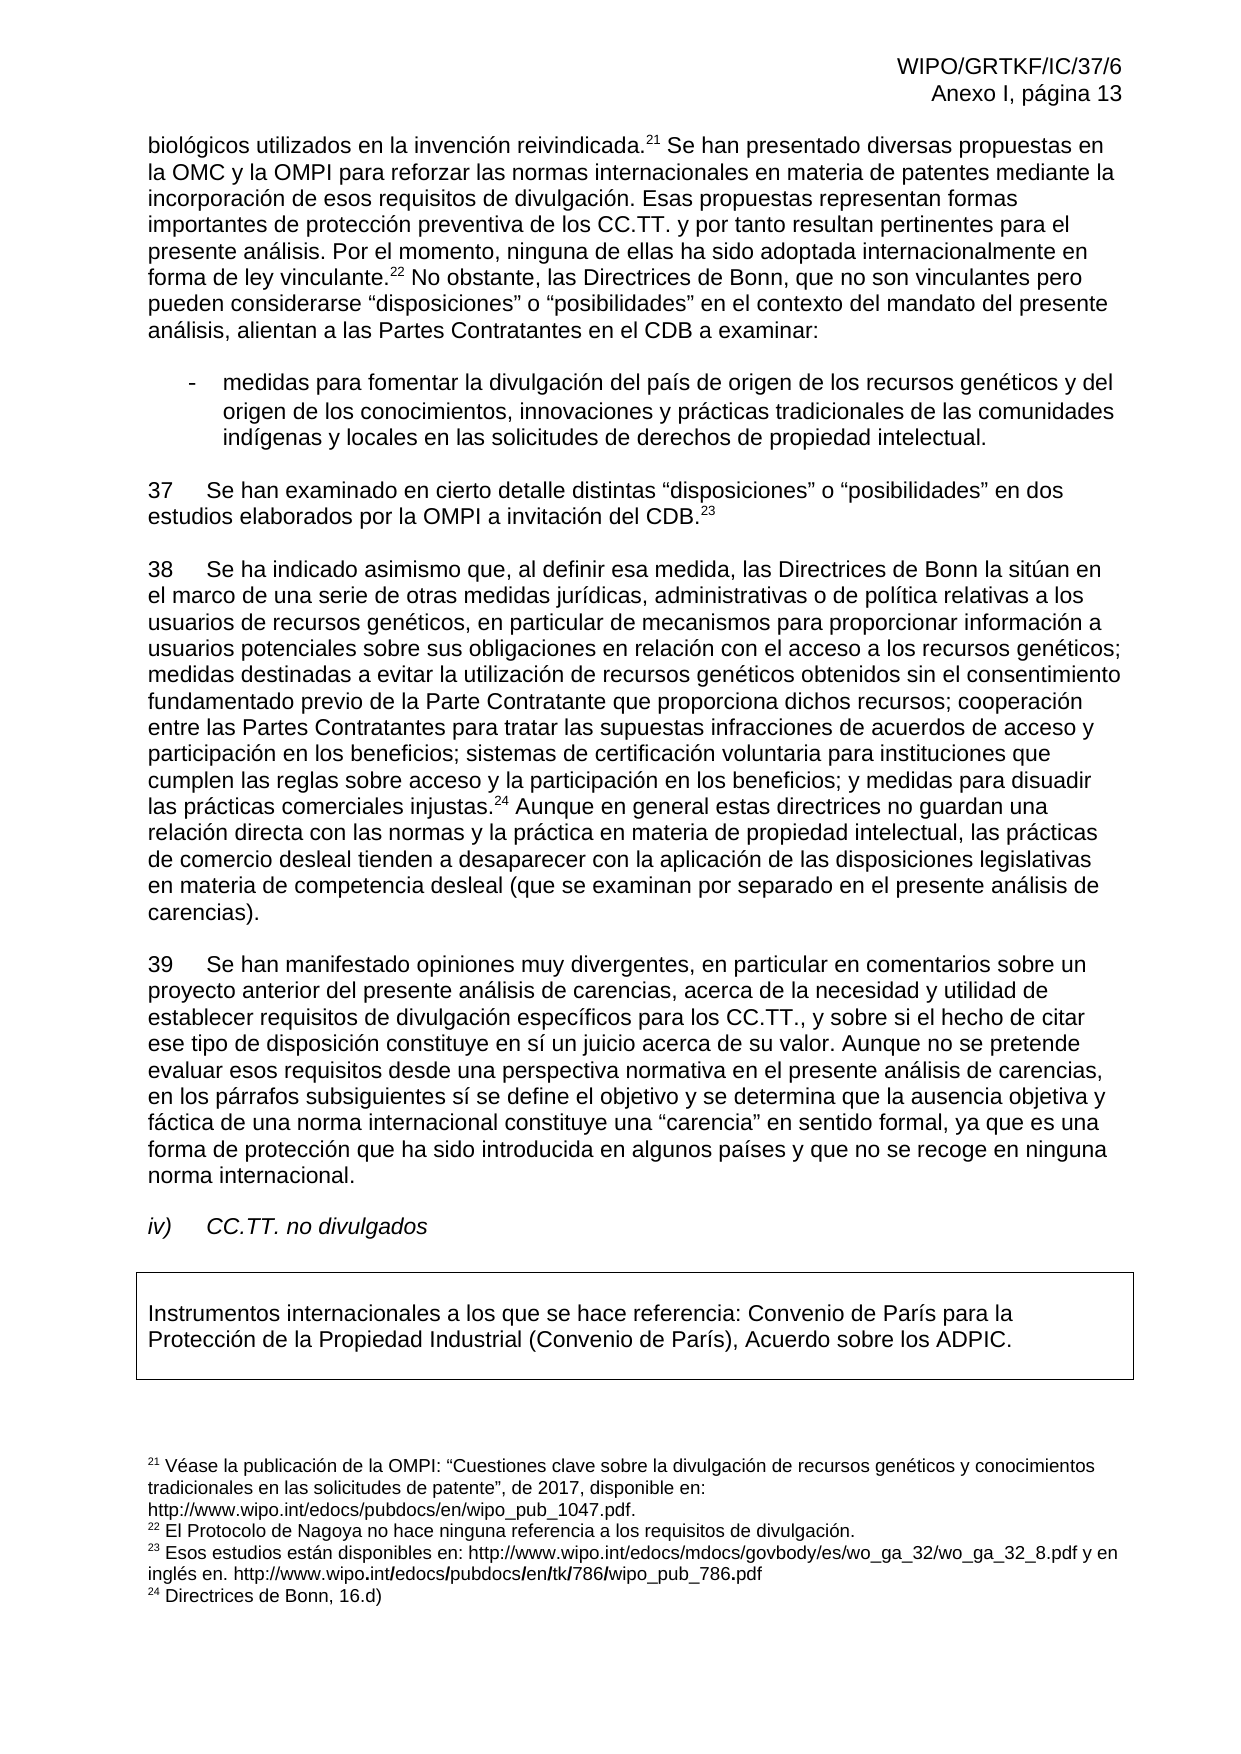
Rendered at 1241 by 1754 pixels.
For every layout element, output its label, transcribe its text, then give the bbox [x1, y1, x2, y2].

text Se ha indicado asimismo que, al definir esa medida, las Directrices de Bonn la sitúan en el marco de una serie de otras medidas jurídicas, administrativas o de política relativas a los usuarios de recursos genéticos, en particular de mecanismos para proporcionar información a usuarios potenciales sobre sus obligaciones en relación con el acceso a los recursos genéticos; medidas destinadas a evitar la utilización de recursos genéticos obtenidos sin el consentimiento fundamentado previo de la Parte Contratante que proporciona dichos recursos; cooperación entre las Partes Contratantes para tratar las supuestas infracciones de acuerdos de acceso y participación en los beneficios; sistemas de certificación voluntaria para instituciones que cumplen las reglas sobre acceso y la participación en los beneficios; y medidas para disuadir las prácticas comerciales injustas. Aunque en general estas directrices no guardan una relación directa con las normas y la práctica en materia de propiedad intelectual, las prácticas de comercio desleal tienden a desaparecer con la aplicación de las disposiciones legislativas en materia de competencia desleal (que se examinan por separado en el presente análisis de carencias). [148, 556, 1122, 925]
text Se han examinado en cierto detalle distintas “disposiciones” o “posibilidades” en dos estudios elaborados por la OMPI a invitación del CDB. [148, 477, 1122, 529]
subtitle iv) CC.TT. no divulgados [148, 1213, 1122, 1240]
list medidas para fomentar la divulgación del país de origen de los recursos genéticos y del origen de los conocimientos, innovaciones y prácticas tradicionales de las comunidades indígenas y locales en las solicitudes de derechos de propiedad intelectual. [185, 369, 1122, 450]
text Se han manifestado opiniones muy divergentes, en particular en comentarios sobre un proyecto anterior del presente análisis de carencias, acerca de la necesidad y utilidad de establecer requisitos de divulgación específicos para los CC.TT., y sobre si el hecho de citar ese tipo de disposición constituye en sí un juicio acerca de su valor. Aunque no se pretende evaluar esos requisitos desde una perspectiva normativa en el presente análisis de carencias, en los párrafos subsiguientes sí se define el objetivo y se determina que la ausencia objetiva y fáctica de una norma internacional constituye una “carencia” en sentido formal, ya que es una forma de protección que ha sido introducida en algunos países y que no se recoge en ninguna norma internacional. [148, 951, 1122, 1188]
table_header Instrumentos internacionales a los que se hace referencia: Convenio de París para la Protección de la Propiedad Industrial (Convenio de París), Acuerdo sobre los ADPIC. [137, 1273, 1133, 1379]
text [148, 132, 1122, 343]
